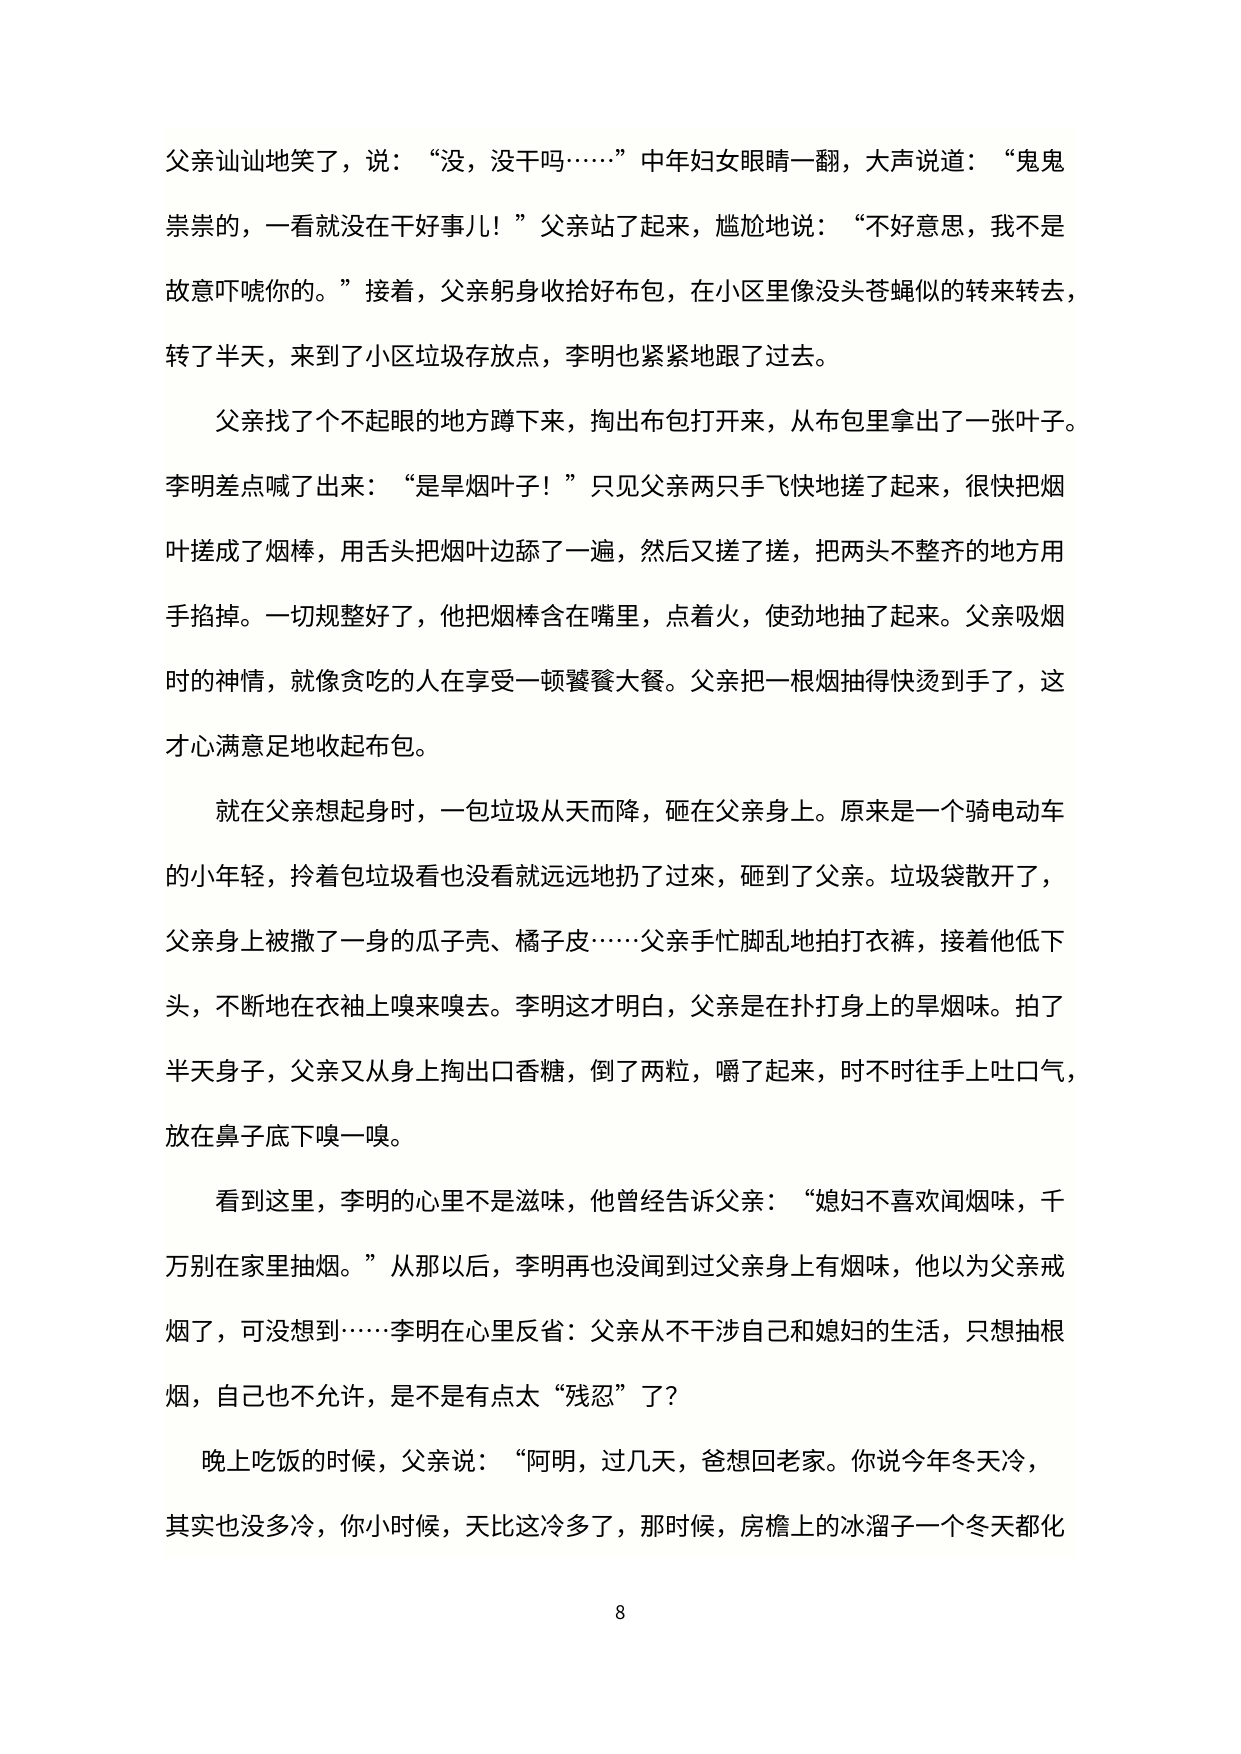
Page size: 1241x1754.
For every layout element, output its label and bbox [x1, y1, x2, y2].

text [165, 127, 1075, 1557]
